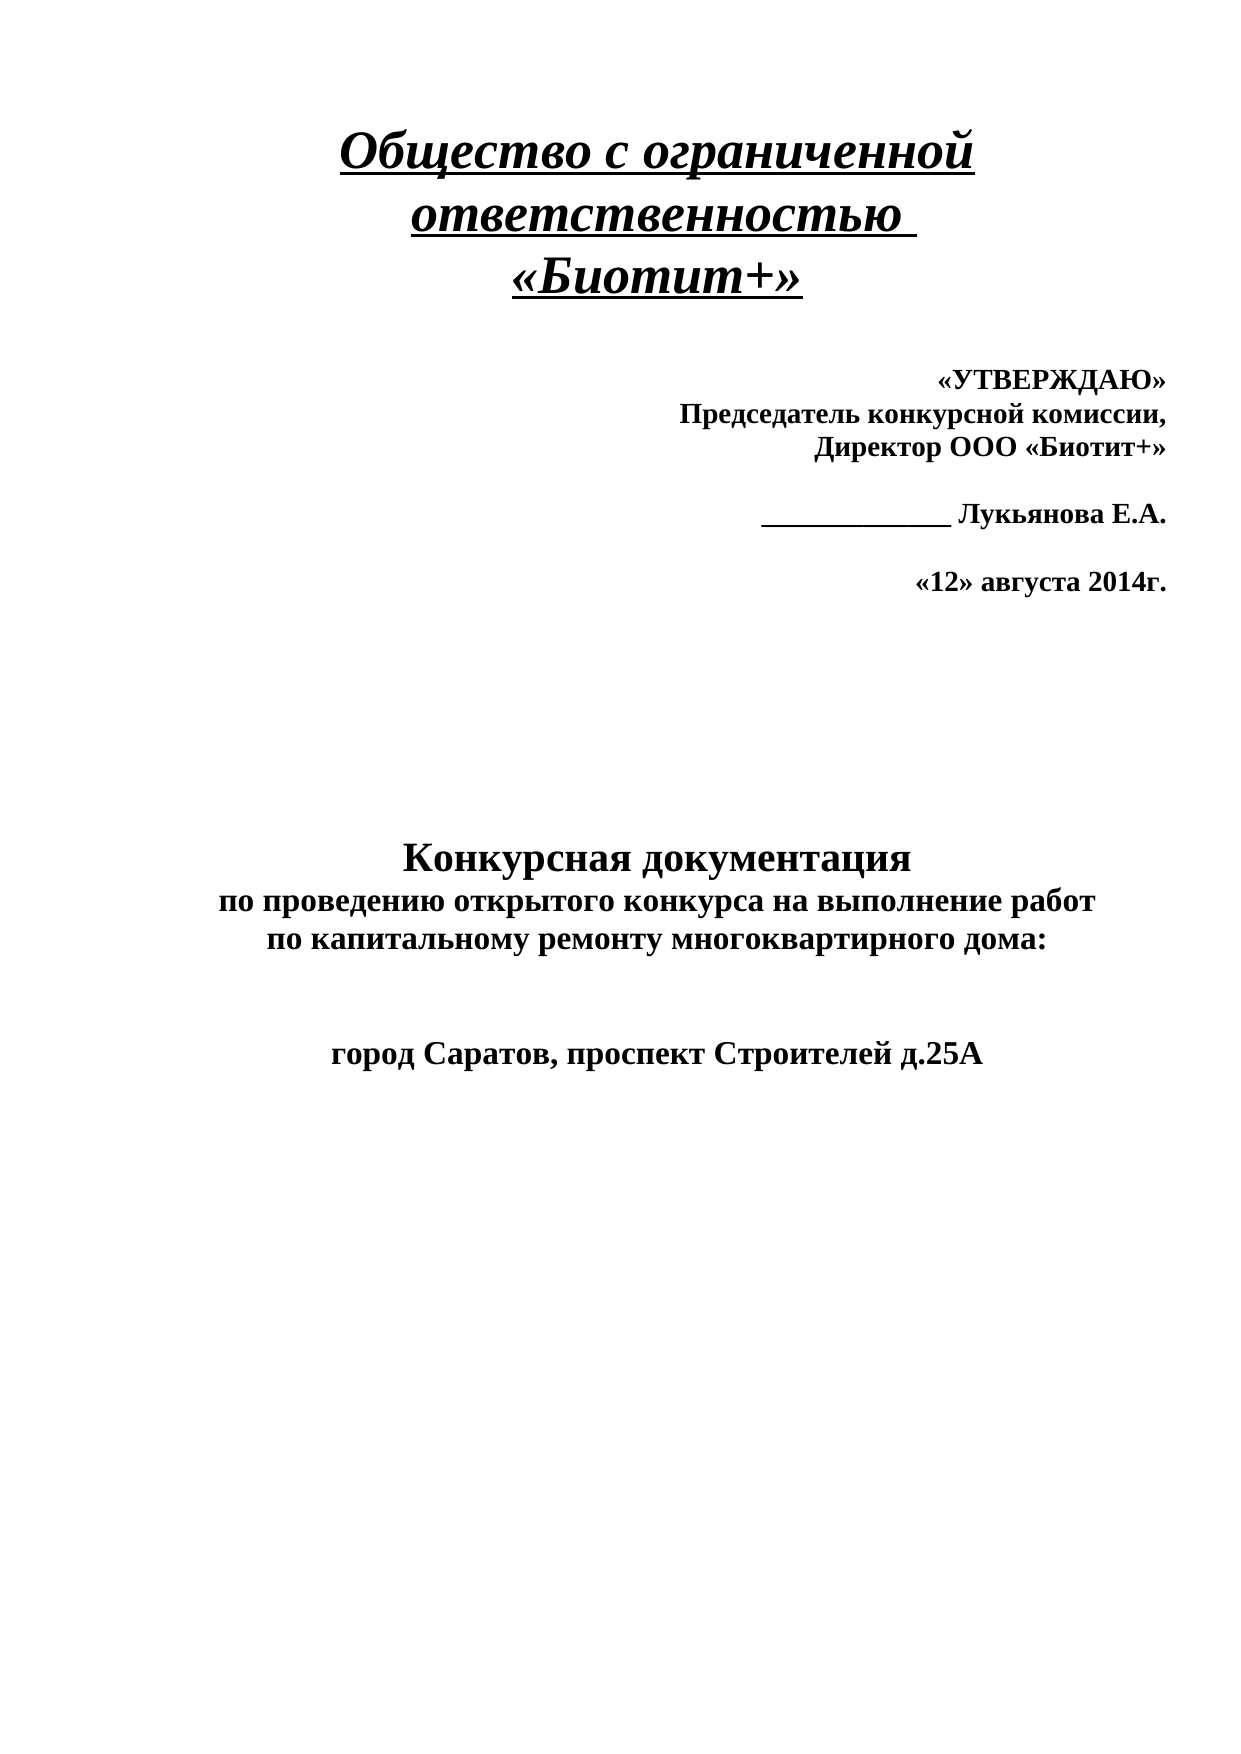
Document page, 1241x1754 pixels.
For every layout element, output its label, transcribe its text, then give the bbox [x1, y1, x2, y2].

text «УТВЕРЖДАЮ» [148, 362, 1167, 396]
text «12» августа 2014г. [148, 564, 1167, 597]
text Председатель конкурсной комиссии, [148, 396, 1167, 429]
text Общество с ограниченной ответственностью [148, 118, 1167, 243]
text по капитальному ремонту многоквартирного дома: [148, 918, 1167, 957]
text _____________ Лукьянова Е.А. [148, 497, 1167, 530]
text город Саратов, проспект Строителей д.25А [148, 1033, 1167, 1072]
text «Биотит+» [148, 243, 1167, 305]
text Конкурсная документация [148, 832, 1167, 880]
text по проведению открытого конкурса на выполнение работ [148, 880, 1167, 918]
text Директор ООО «Биотит+» [148, 429, 1167, 463]
